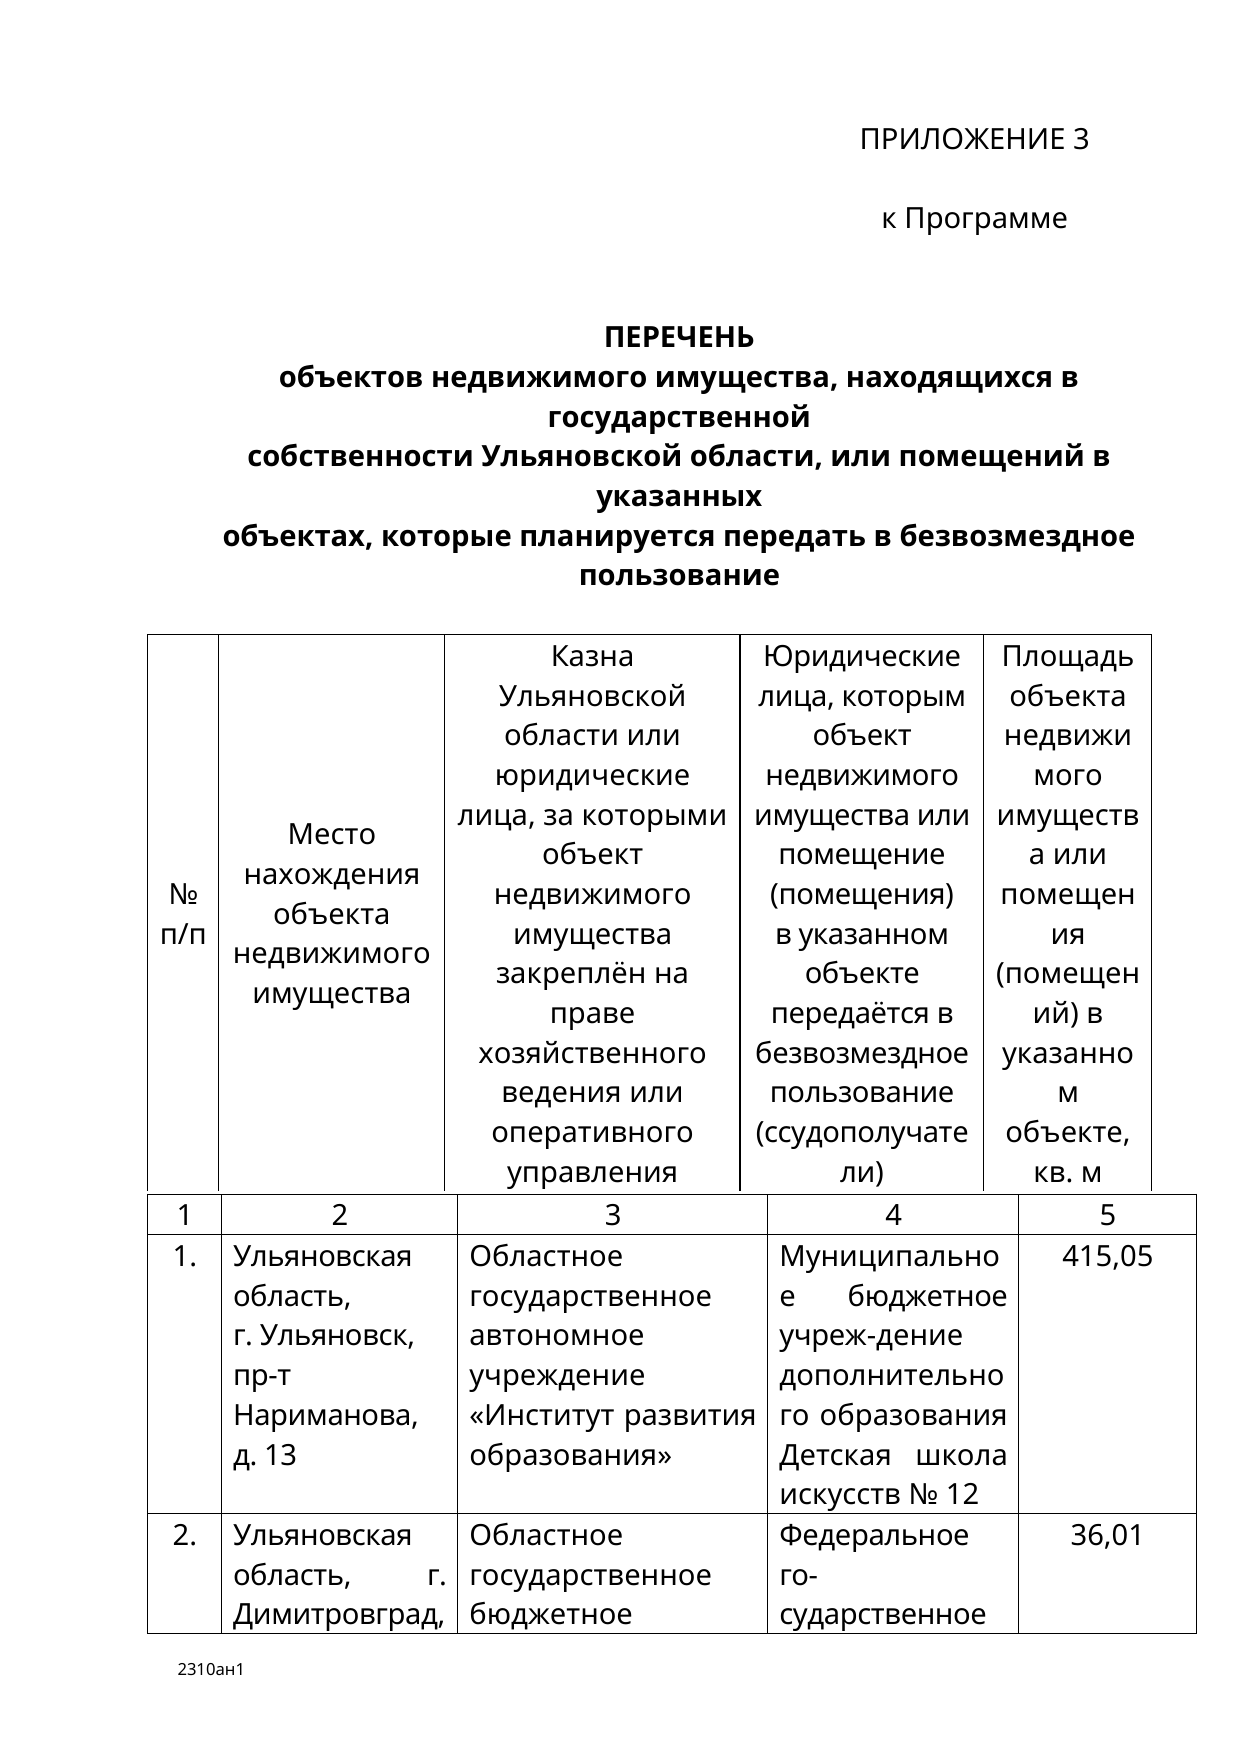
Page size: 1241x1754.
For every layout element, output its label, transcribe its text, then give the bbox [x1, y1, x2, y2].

table_cell Муниципальное бюджетное учреж-дение дополнительного образования Детская школа искусств № 12 [768, 1235, 1018, 1513]
table_cell 2. [148, 1514, 221, 1633]
text ПЕРЕЧЕНЬ [177, 317, 1181, 356]
table_header 2 [222, 1195, 457, 1234]
table_header 1 [148, 1195, 221, 1234]
table_header Юридические лица, которым объект недвижимого имущества или помещение (помещения) в указанном объекте передаётся в безвозмездное пользование (ссудополучатели) [741, 635, 983, 1191]
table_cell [768, 1514, 1018, 1633]
table_cell 36,01 [1019, 1514, 1196, 1633]
table_cell 1. [148, 1235, 221, 1513]
table_cell Областное государственное автономное учреждение «Институт развития образования» [458, 1235, 767, 1513]
table_header Место нахождения объекта недвижимого имущества [219, 635, 444, 1191]
table_header Казна Ульяновской области или юридические лица, за которыми объект недвижимого имущества закреплён на праве хозяйственного ведения или оперативного управления [445, 635, 739, 1191]
text собственности Ульяновской области, или помещений в указанных [177, 436, 1181, 515]
table_header 3 [458, 1195, 767, 1234]
table_cell Ульяновская область, г. Ульяновск, пр-т Нариманова, д. 13 [222, 1235, 457, 1513]
table_header 4 [768, 1195, 1018, 1234]
text ПРИЛОЖЕНИЕ 3 [768, 118, 1181, 158]
table_header № п/п [148, 635, 218, 1191]
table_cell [222, 1514, 457, 1633]
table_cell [458, 1514, 767, 1633]
table_cell 415,05 [1019, 1235, 1196, 1513]
text объектах, которые планируется передать в безвозмездное пользование [177, 515, 1181, 594]
table_header 5 [1019, 1195, 1196, 1234]
text объектов недвижимого имущества, находящихся в государственной [177, 356, 1181, 436]
table_header Площадь объекта недвижимого имущества или помещения (помещений) в указанном объекте, кв. м [984, 635, 1151, 1191]
text к Программе [768, 197, 1181, 237]
